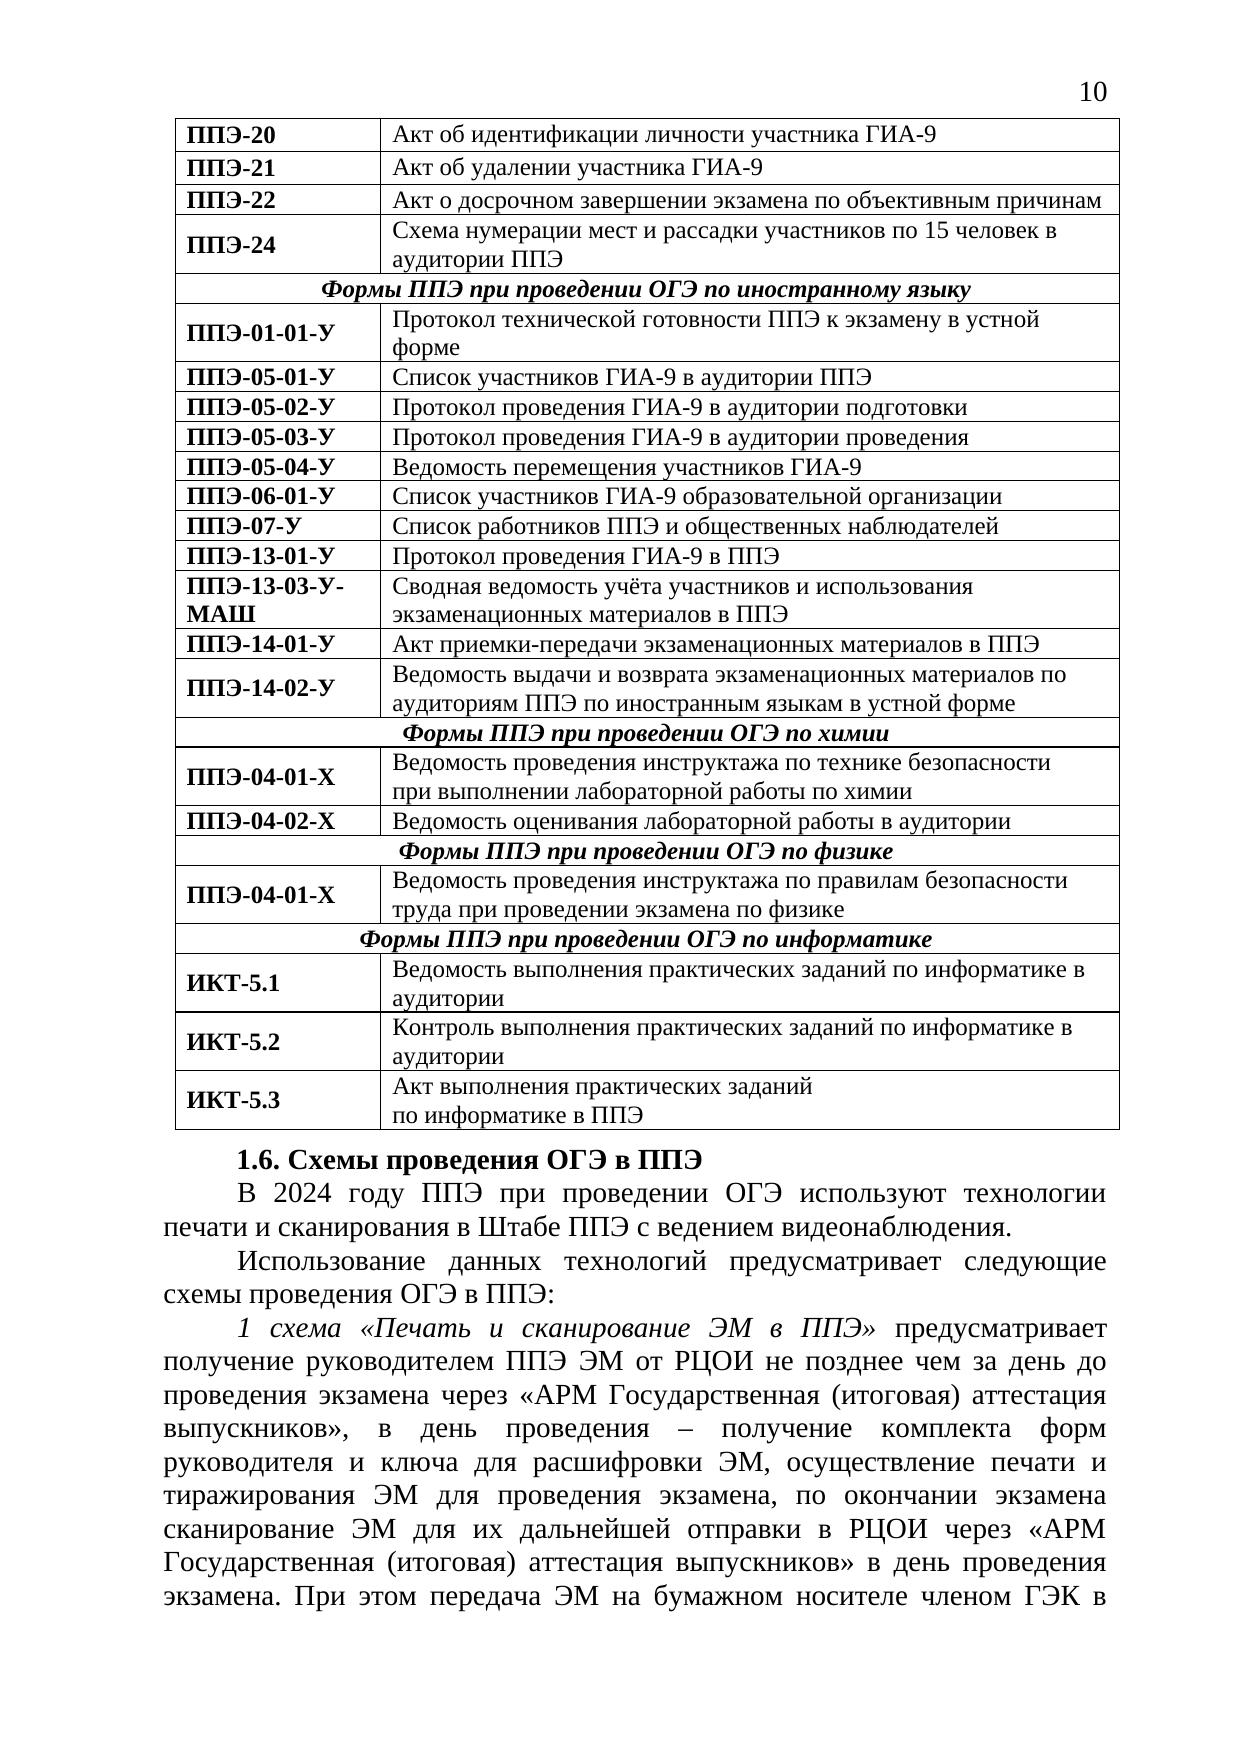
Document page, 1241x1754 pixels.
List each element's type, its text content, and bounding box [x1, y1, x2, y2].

table_cell Ведомость проведения инструктажа по технике безопасности при выполнении лабораторной работы по химии [381, 748, 1119, 805]
table_cell Протокол технической готовности ППЭ к экзамену в устной форме [381, 304, 1119, 361]
table_cell ППЭ-14-01-У [176, 629, 380, 658]
text В 2024 году ППЭ при проведении ОГЭ используют технологии печати и сканирования в Штабе ППЭ с ведением видеонаблюдения. [163, 1176, 1107, 1243]
table_cell Протокол проведения ГИА-9 в аудитории проведения [381, 422, 1119, 451]
table_cell Акт об удалении участника ГИА-9 [381, 152, 1119, 184]
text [163, 1310, 1107, 1612]
table_cell Протокол проведения ГИА-9 в аудитории подготовки [381, 392, 1119, 421]
table_cell ППЭ-13-03-У-МАШ [176, 571, 380, 628]
table_cell ИКТ-5.2 [176, 1013, 380, 1070]
table_cell Сводная ведомость учёта участников и использования экзаменационных материалов в ППЭ [381, 571, 1119, 628]
table_cell ППЭ-20 [176, 119, 380, 151]
table_cell Список участников ГИА-9 в аудитории ППЭ [381, 362, 1119, 391]
table_cell ППЭ-07-У [176, 511, 380, 540]
table_cell ППЭ-06-01-У [176, 481, 380, 510]
table_cell ППЭ-13-01-У [176, 541, 380, 570]
table_cell ППЭ-14-02-У [176, 659, 380, 717]
table_cell Список участников ГИА-9 образовательной организации [381, 481, 1119, 510]
table_cell Ведомость выполнения практических заданий по информатике в аудитории [381, 954, 1119, 1011]
table_cell Формы ППЭ при проведении ОГЭ по информатике [176, 924, 1119, 953]
table_cell ППЭ-05-01-У [176, 362, 380, 391]
table_cell Формы ППЭ при проведении ОГЭ по иностранному языку [176, 274, 1119, 303]
table_cell Формы ППЭ при проведении ОГЭ по химии [176, 718, 1119, 746]
table_cell ИКТ-5.3 [176, 1071, 380, 1128]
table_cell ППЭ-05-04-У [176, 452, 380, 480]
table_cell ППЭ-24 [176, 215, 380, 273]
table_cell Ведомость оценивания лабораторной работы в аудитории [381, 806, 1119, 835]
table_cell Акт о досрочном завершении экзамена по объективным причинам [381, 185, 1119, 214]
table_cell ППЭ-04-01-Х [176, 866, 380, 923]
table_cell Акт приемки-передачи экзаменационных материалов в ППЭ [381, 629, 1119, 658]
subtitle 1.6. Схемы проведения ОГЭ в ППЭ [162, 1142, 1107, 1176]
table_cell ППЭ-04-01-Х [176, 748, 380, 805]
table_cell Список работников ППЭ и общественных наблюдателей [381, 511, 1119, 540]
table_cell Схема нумерации мест и рассадки участников по 15 человек в аудитории ППЭ [381, 215, 1119, 273]
table_cell ППЭ-05-03-У [176, 422, 380, 451]
table_cell Акт об идентификации личности участника ГИА-9 [381, 119, 1119, 151]
table_cell Акт выполнения практических заданий по информатике в ППЭ [381, 1071, 1119, 1128]
table_cell ППЭ-01-01-У [176, 304, 380, 361]
table_cell ППЭ-05-02-У [176, 392, 380, 421]
table_cell ППЭ-22 [176, 185, 380, 214]
table_cell ППЭ-04-02-Х [176, 806, 380, 835]
table_cell ППЭ-21 [176, 152, 380, 184]
table_cell Формы ППЭ при проведении ОГЭ по физике [176, 836, 1119, 864]
table_cell Ведомость перемещения участников ГИА-9 [381, 452, 1119, 480]
table_cell Ведомость проведения инструктажа по правилам безопасности труда при проведении экзамена по физике [381, 866, 1119, 923]
text Использование данных технологий предусматривает следующие схемы проведения ОГЭ в ППЭ: [163, 1243, 1107, 1310]
table_cell Протокол проведения ГИА-9 в ППЭ [381, 541, 1119, 570]
table_cell Ведомость выдачи и возврата экзаменационных материалов по аудиториям ППЭ по иностранным языкам в устной форме [381, 659, 1119, 717]
table_cell Контроль выполнения практических заданий по информатике в аудитории [381, 1013, 1119, 1070]
table_cell ИКТ-5.1 [176, 954, 380, 1011]
